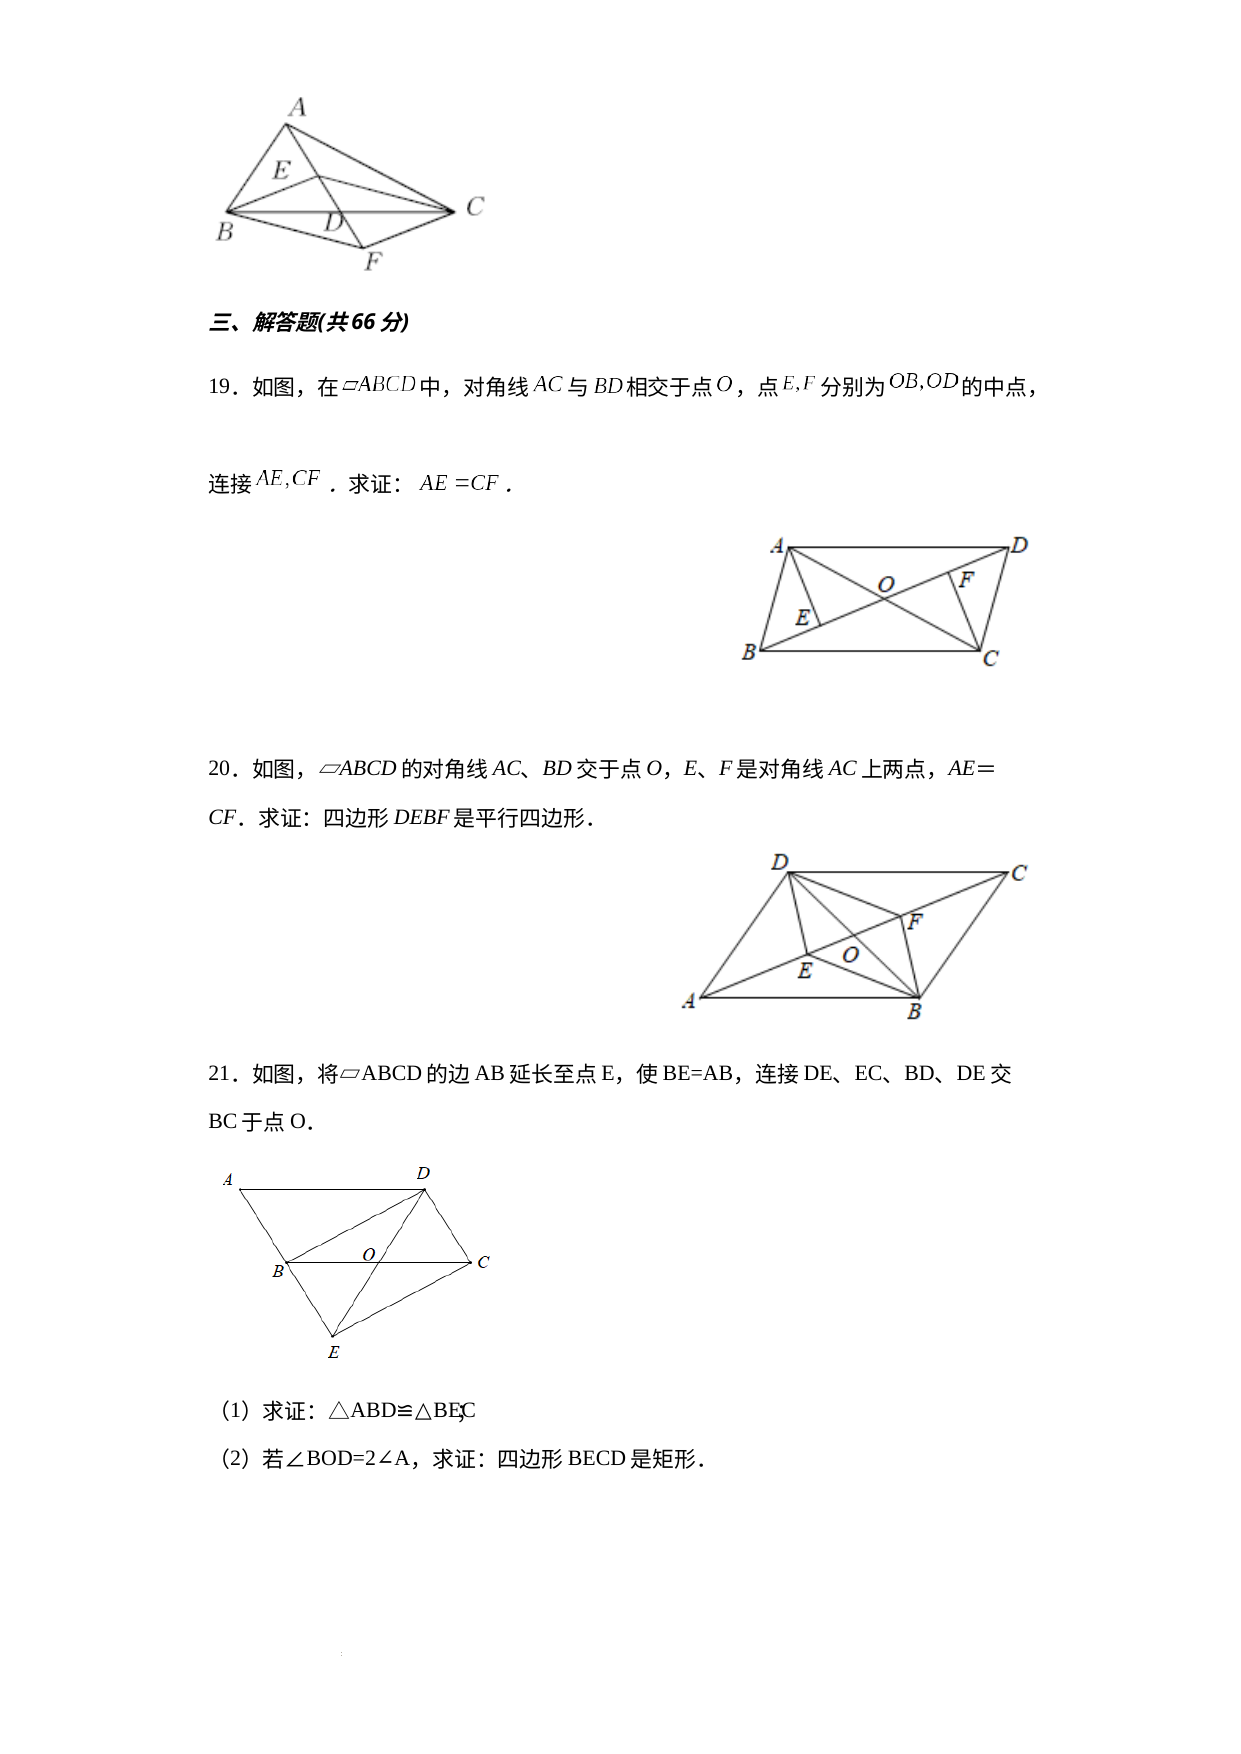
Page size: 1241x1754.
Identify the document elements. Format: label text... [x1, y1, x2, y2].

text 三、解答题(共66分) [208, 304, 1032, 337]
picture [676, 848, 1033, 1024]
picture [208, 1153, 500, 1368]
text 20．如图，▱ABCD的对角线AC、BD交于点O，E、F是对角线AC上两点，AE＝CF．求证：四边形DEBF是平行四边形． [208, 751, 1032, 833]
text 21．如图，将▱ABCD的边AB延长至点E，使BE=AB，连接DE、EC、BD、DE交BC于点O． [208, 1056, 1032, 1137]
picture [208, 97, 491, 282]
picture [737, 531, 1033, 671]
text （1）求证：△ABD≌△BEC； [208, 1393, 1032, 1426]
text 19．如图，在中，对角线与相交于点，点分别为的中点，连接．求证：． [208, 353, 1032, 515]
text （2）若∠BOD=2∠A，求证：四边形BECD是矩形． [208, 1442, 1032, 1474]
